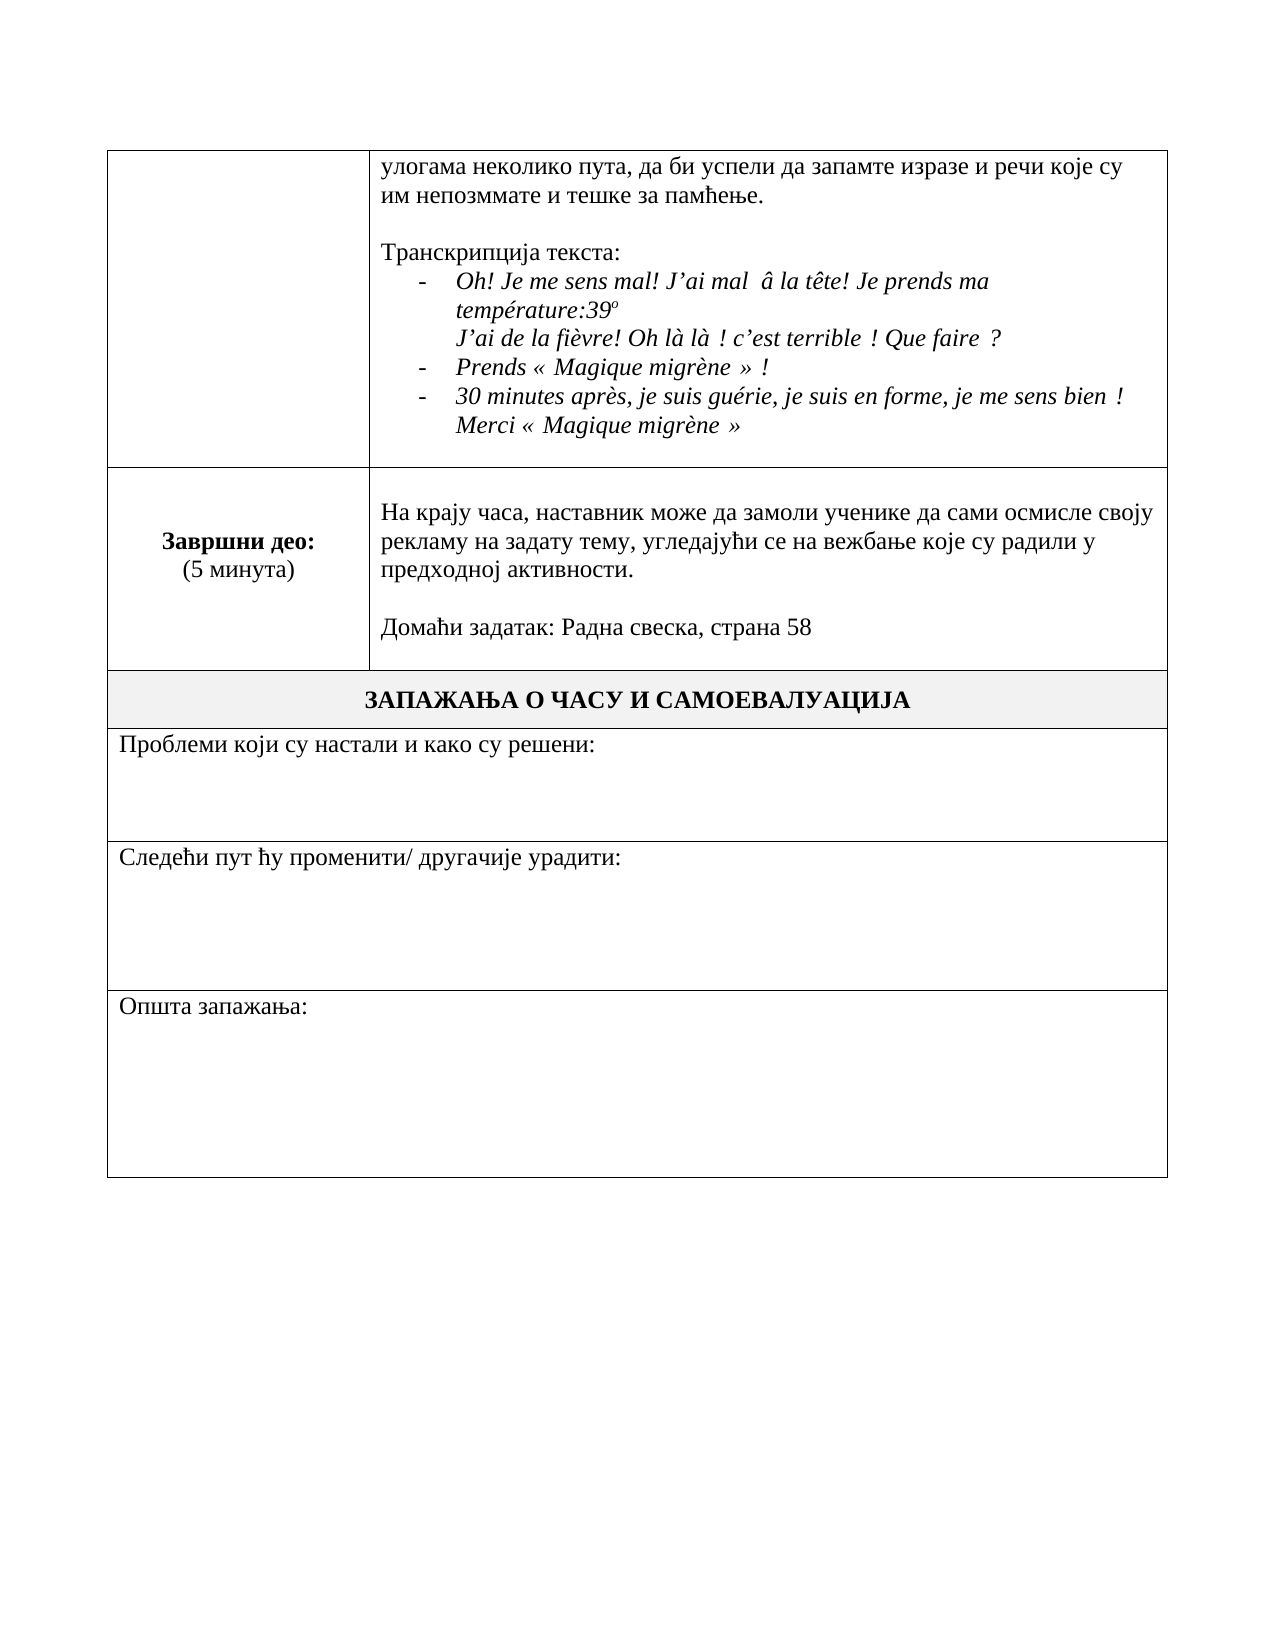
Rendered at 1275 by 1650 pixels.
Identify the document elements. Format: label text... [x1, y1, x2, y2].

table_cell Општа запажања: [108, 991, 1167, 1177]
table_cell Следећи пут ћу променити/ другачије урадити: [108, 842, 1167, 990]
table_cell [370, 151, 1167, 467]
table_cell ЗАПАЖАЊА О ЧАСУ И САМОЕВАЛУАЦИЈА [108, 671, 1167, 728]
table_cell Завршни део: (5 минута) [108, 468, 369, 669]
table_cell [108, 151, 369, 467]
table_cell Проблеми који су настали и како су решени: [108, 729, 1167, 841]
table_cell На крају часа, наставник може да замоли ученике да сами осмисле своју рекламу на задату тему, угледајући се на вежбање које су радили у предходној активности. Домаћи задатак: Радна свеска, страна 58 [370, 468, 1167, 669]
